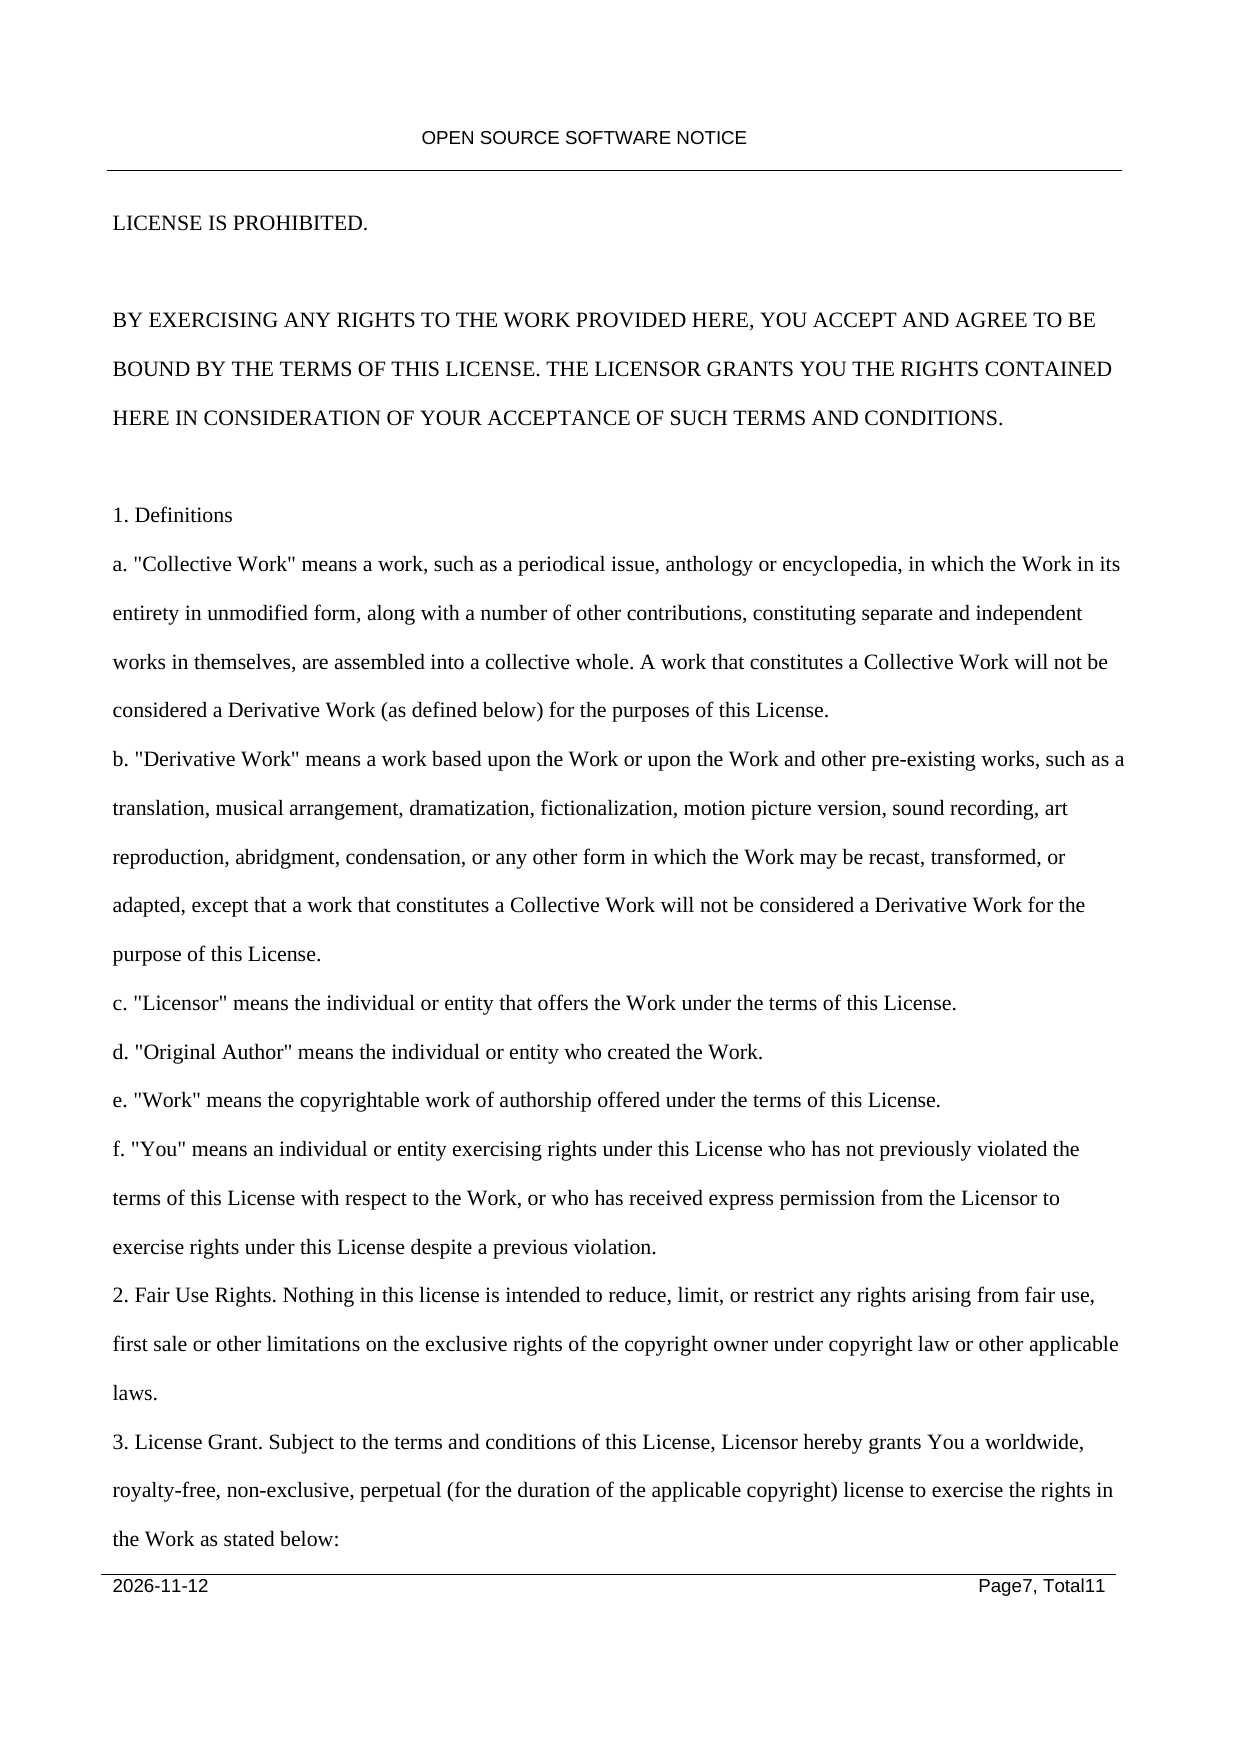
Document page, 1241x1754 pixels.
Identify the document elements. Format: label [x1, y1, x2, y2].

text [112, 206, 1128, 1555]
